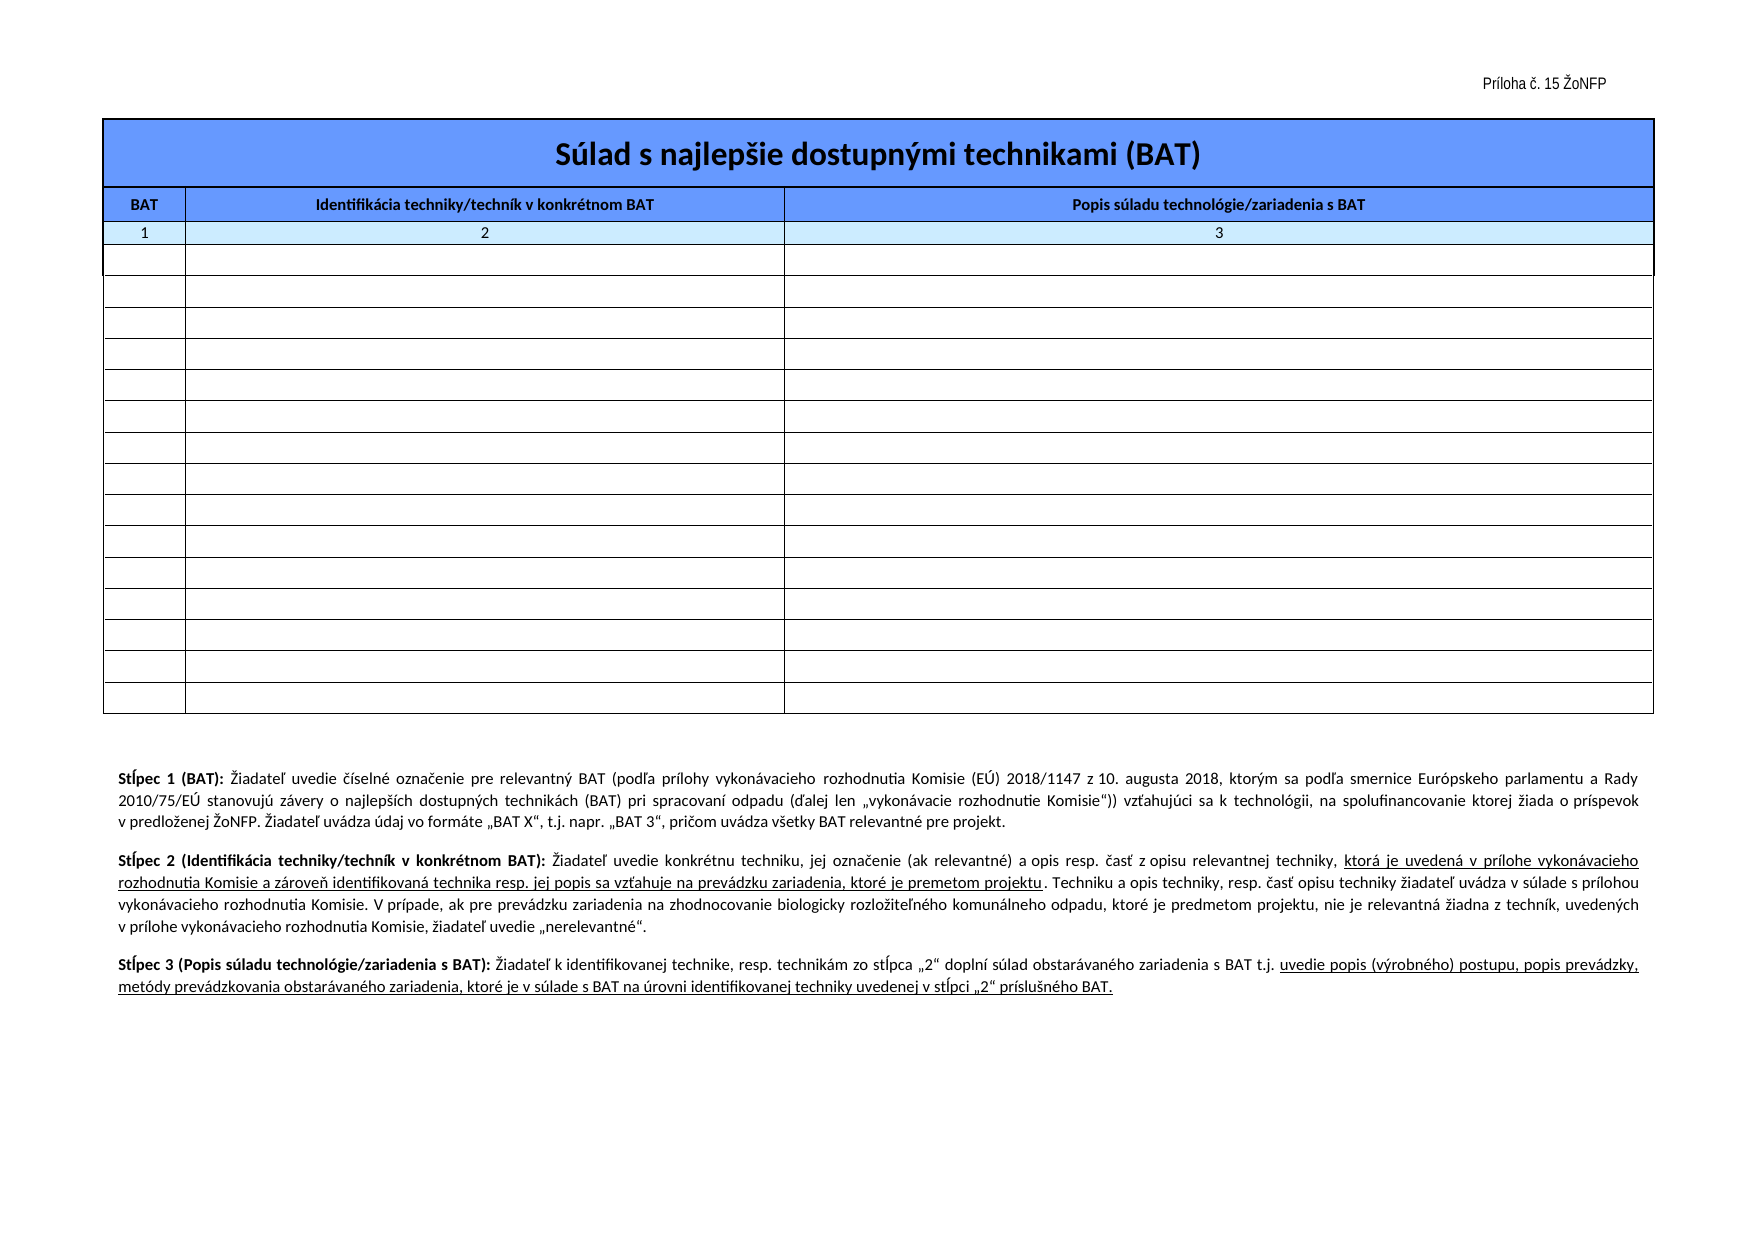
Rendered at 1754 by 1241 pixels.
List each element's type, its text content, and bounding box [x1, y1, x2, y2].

table_cell [785, 275, 1653, 307]
table_cell Identifikácia techniky/techník v konkrétnom BAT [186, 188, 784, 221]
table_cell [785, 494, 1653, 525]
table_cell [186, 245, 784, 275]
table_cell [785, 525, 1653, 557]
table_cell [785, 432, 1653, 463]
table_cell [104, 495, 185, 525]
table_cell [785, 682, 1653, 713]
table_cell [186, 339, 784, 369]
table_cell [785, 400, 1653, 432]
table_cell [104, 464, 185, 494]
table_cell [186, 651, 784, 682]
table_cell [785, 338, 1653, 369]
table_cell [104, 276, 185, 307]
table_cell [186, 589, 784, 619]
table_cell [104, 401, 185, 432]
table_cell [104, 245, 185, 275]
table_cell [785, 619, 1653, 650]
text Stĺpec 2 (Identifikácia techniky/techník v konkrétnom BAT): Žiadateľ uvedie konkrétnu techniku, jej označenie (ak relevantné) a opis resp. časť z opisu relevantnej techniky, ktorá je uvedená v prílohe vykonávacieho rozhodnutia Komisie a zároveň identifikovaná technika resp. jej popis sa vzťahuje na prevádzku zariadenia, ktoré je premetom projektu. Techniku a opis techniky, resp. časť opisu techniky žiadateľ uvádza v súlade s prílohou vykonávacieho rozhodnutia Komisie. V prípade, ak pre prevádzku zariadenia na zhodnocovanie biologicky rozložiteľného komunálneho odpadu, ktoré je predmetom projektu, nie je relevantná žiadna z techník, uvedených v prílohe vykonávacieho rozhodnutia Komisie, žiadateľ uvedie „nerelevantné“. [118, 850, 1639, 936]
table_cell [104, 339, 185, 369]
table_cell [186, 464, 784, 494]
table_cell [186, 433, 784, 463]
text Stĺpec 1 (BAT): Žiadateľ uvedie číselné označenie pre relevantný BAT (podľa prílohy vykonávacieho rozhodnutia Komisie (EÚ) 2018/1147 z 10. augusta 2018, ktorým sa podľa smernice Európskeho parlamentu a Rady 2010/75/EÚ stanovujú závery o najlepších dostupných technikách (BAT) pri spracovaní odpadu (ďalej len „vykonávacie rozhodnutie Komisie“)) vzťahujúci sa k technológii, na spolufinancovanie ktorej žiada o príspevok v predloženej ŽoNFP. Žiadateľ uvádza údaj vo formáte „BAT X“, t.j. napr. „BAT 3“, pričom uvádza všetky BAT relevantné pre projekt. [118, 768, 1639, 832]
table_cell BAT [104, 188, 185, 221]
table_cell [104, 526, 185, 557]
table_cell [104, 433, 185, 463]
table_cell [104, 651, 185, 682]
table_cell [785, 369, 1653, 400]
table_cell 1 [104, 222, 185, 244]
table_cell [104, 589, 185, 619]
table_cell [186, 276, 784, 307]
table_cell 3 [785, 222, 1653, 244]
table_cell [186, 526, 784, 557]
table_cell [186, 370, 784, 400]
table_cell [104, 683, 185, 713]
table_cell [104, 370, 185, 400]
table_cell [186, 495, 784, 525]
table_cell [785, 463, 1653, 494]
table_cell 2 [186, 222, 784, 244]
table_header Súlad s najlepšie dostupnými technikami (BAT) [104, 120, 1653, 186]
table_cell [785, 557, 1653, 588]
table_cell [785, 650, 1653, 682]
table_cell [785, 588, 1653, 619]
table_cell [785, 245, 1653, 275]
table_cell [186, 683, 784, 713]
table_cell [785, 307, 1653, 338]
text Stĺpec 3 (Popis súladu technológie/zariadenia s BAT): Žiadateľ k identifikovanej technike, resp. technikám zo stĺpca „2“ doplní súlad obstarávaného zariadenia s BAT t.j. uvedie popis (výrobného) postupu, popis prevádzky, metódy prevádzkovania obstarávaného zariadenia, ktoré je v súlade s BAT na úrovni identifikovanej techniky uvedenej v stĺpci „2“ príslušného BAT. [118, 954, 1639, 997]
table_cell [186, 620, 784, 650]
table_cell Popis súladu technológie/zariadenia s BAT [785, 188, 1653, 221]
table_cell [186, 558, 784, 588]
table_cell [104, 620, 185, 650]
table_cell [186, 401, 784, 432]
table_cell [104, 558, 185, 588]
table_cell [186, 308, 784, 338]
table_cell [104, 308, 185, 338]
